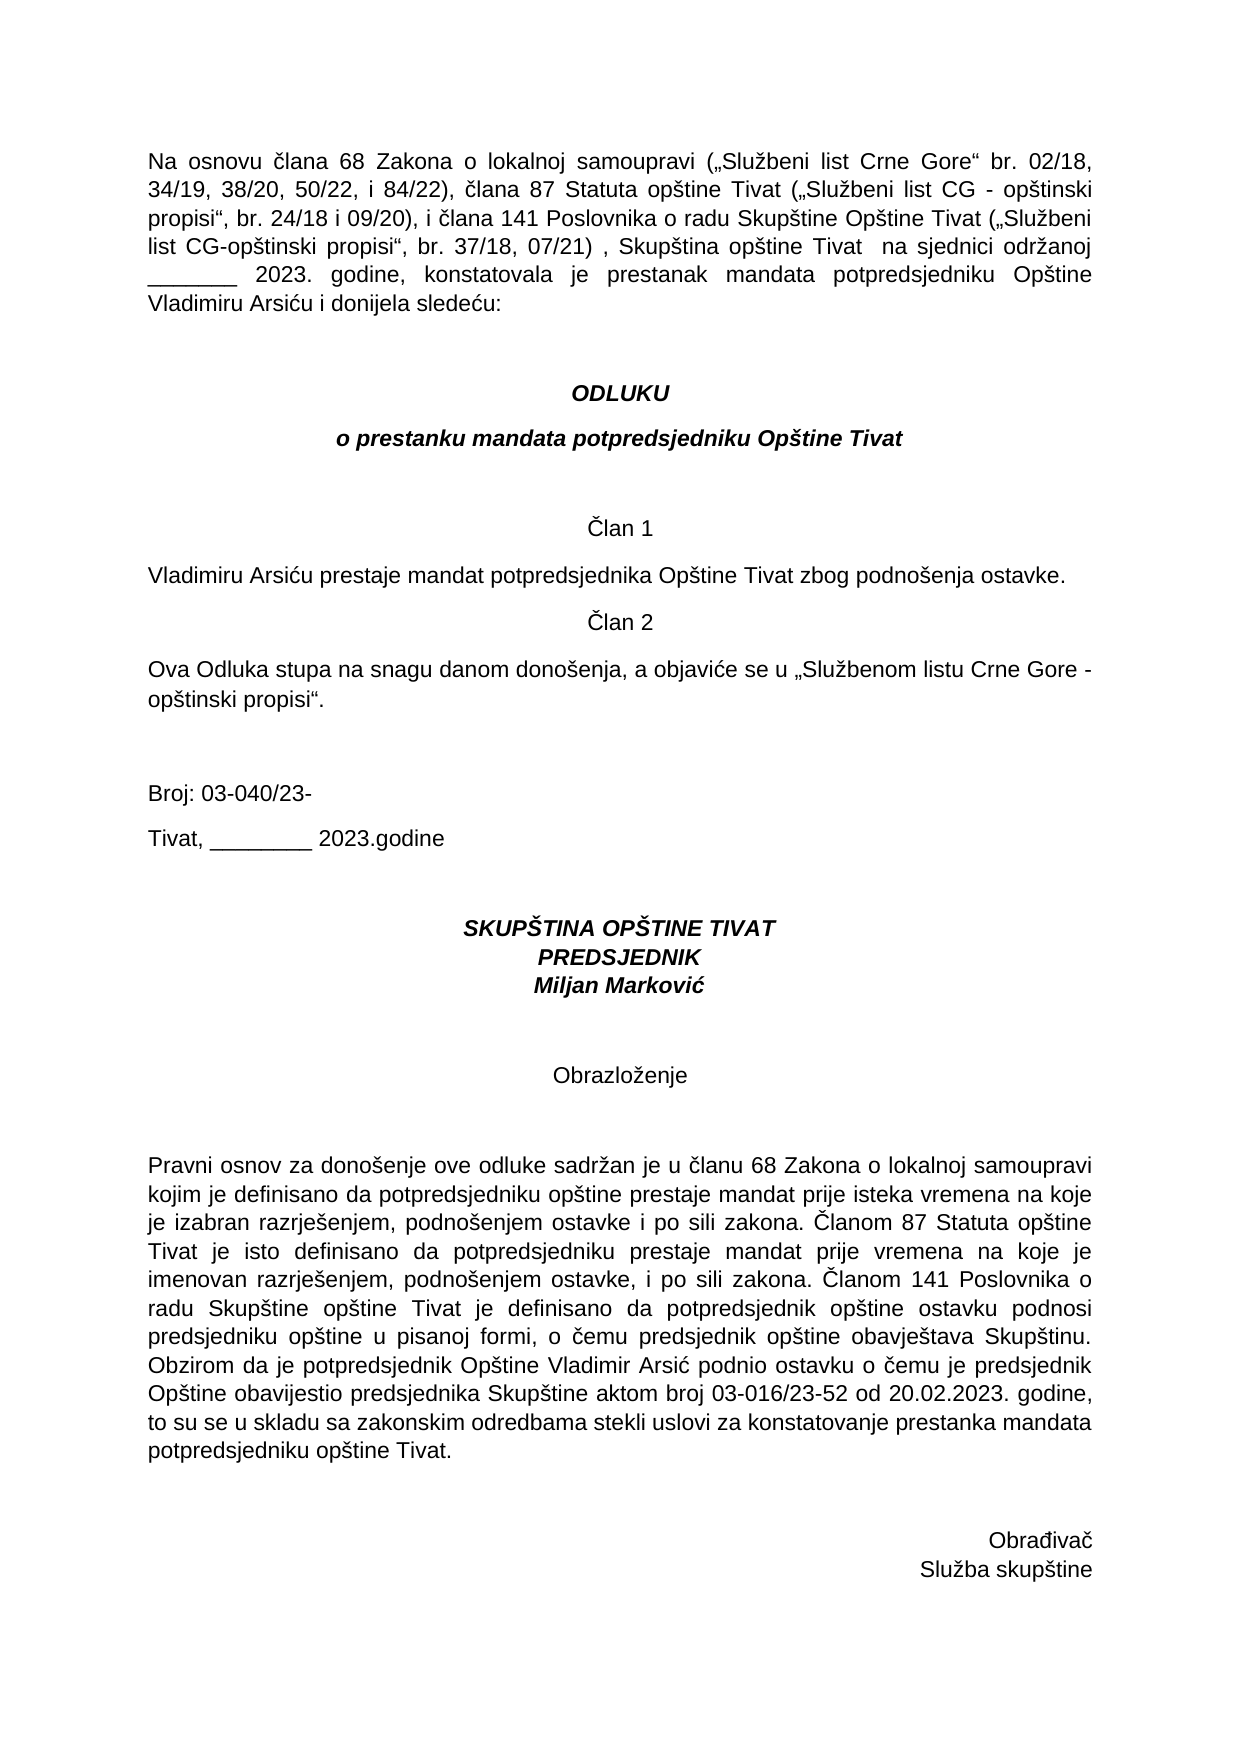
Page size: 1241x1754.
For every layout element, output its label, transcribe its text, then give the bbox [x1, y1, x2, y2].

text Ova Odluka stupa na snagu danom donošenja, a objaviće se u „Službenom listu Crne Gore -opštinski propisi“. [148, 656, 1093, 712]
text Obrazloženje [148, 1062, 1093, 1089]
text Vladimiru Arsiću prestaje mandat potpredsjednika Opštine Tivat zbog podnošenja ostavke. [148, 562, 1093, 588]
text ODLUKU [148, 380, 1093, 406]
text Tivat, ________ 2023.godine [148, 825, 1093, 851]
text Obrađivač [148, 1527, 1093, 1553]
text Služba skupštine [148, 1556, 1093, 1582]
text SKUPŠTINA OPŠTINE TIVAT [148, 915, 1093, 942]
text Član 1 [148, 515, 1093, 542]
text Na osnovu člana 68 Zakona o lokalnoj samoupravi („Službeni list Crne Gore“ br. 02/18, 34/19, 38/20, 50/22, i 84/22), člana 87 Statuta opštine Tivat („Službeni list CG - opštinski propisi“, br. 24/18 i 09/20), i člana 141 Poslovnika o radu Skupštine Opštine Tivat („Službeni list CG-opštinski propisi“, br. 37/18, 07/21) , Skupština opštine Tivat na sjednici održanoj _______ 2023. godine, konstatovala je prestanak mandata potpredsjedniku Opštine Vladimiru Arsiću i donijela sledeću: [148, 148, 1093, 316]
text Broj: 03-040/23- [148, 780, 1093, 806]
text Član 2 [148, 609, 1093, 635]
text o prestanku mandata potpredsjedniku Opštine Tivat [148, 425, 1093, 451]
text Pravni osnov za donošenje ove odluke sadržan je u članu 68 Zakona o lokalnoj samoupravi kojim je definisano da potpredsjedniku opštine prestaje mandat prije isteka vremena na koje je izabran razrješenjem, podnošenjem ostavke i po sili zakona. Članom 87 Statuta opštine Tivat je isto definisano da potpredsjedniku prestaje mandat prije vremena na koje je imenovan razrješenjem, podnošenjem ostavke, i po sili zakona. Članom 141 Poslovnika o radu Skupštine opštine Tivat je definisano da potpredsjednik opštine ostavku podnosi predsjedniku opštine u pisanoj formi, o čemu predsjednik opštine obavještava Skupštinu. Obzirom da je potpredsjednik Opštine Vladimir Arsić podnio ostavku o čemu je predsjednik Opštine obavijestio predsjednika Skupštine aktom broj 03-016/23-52 od 20.02.2023. godine, to su se u skladu sa zakonskim odredbama stekli uslovi za konstatovanje prestanka mandata potpredsjedniku opštine Tivat. [148, 1152, 1093, 1463]
text PREDSJEDNIK [148, 944, 1093, 970]
text Miljan Marković [148, 972, 1093, 998]
